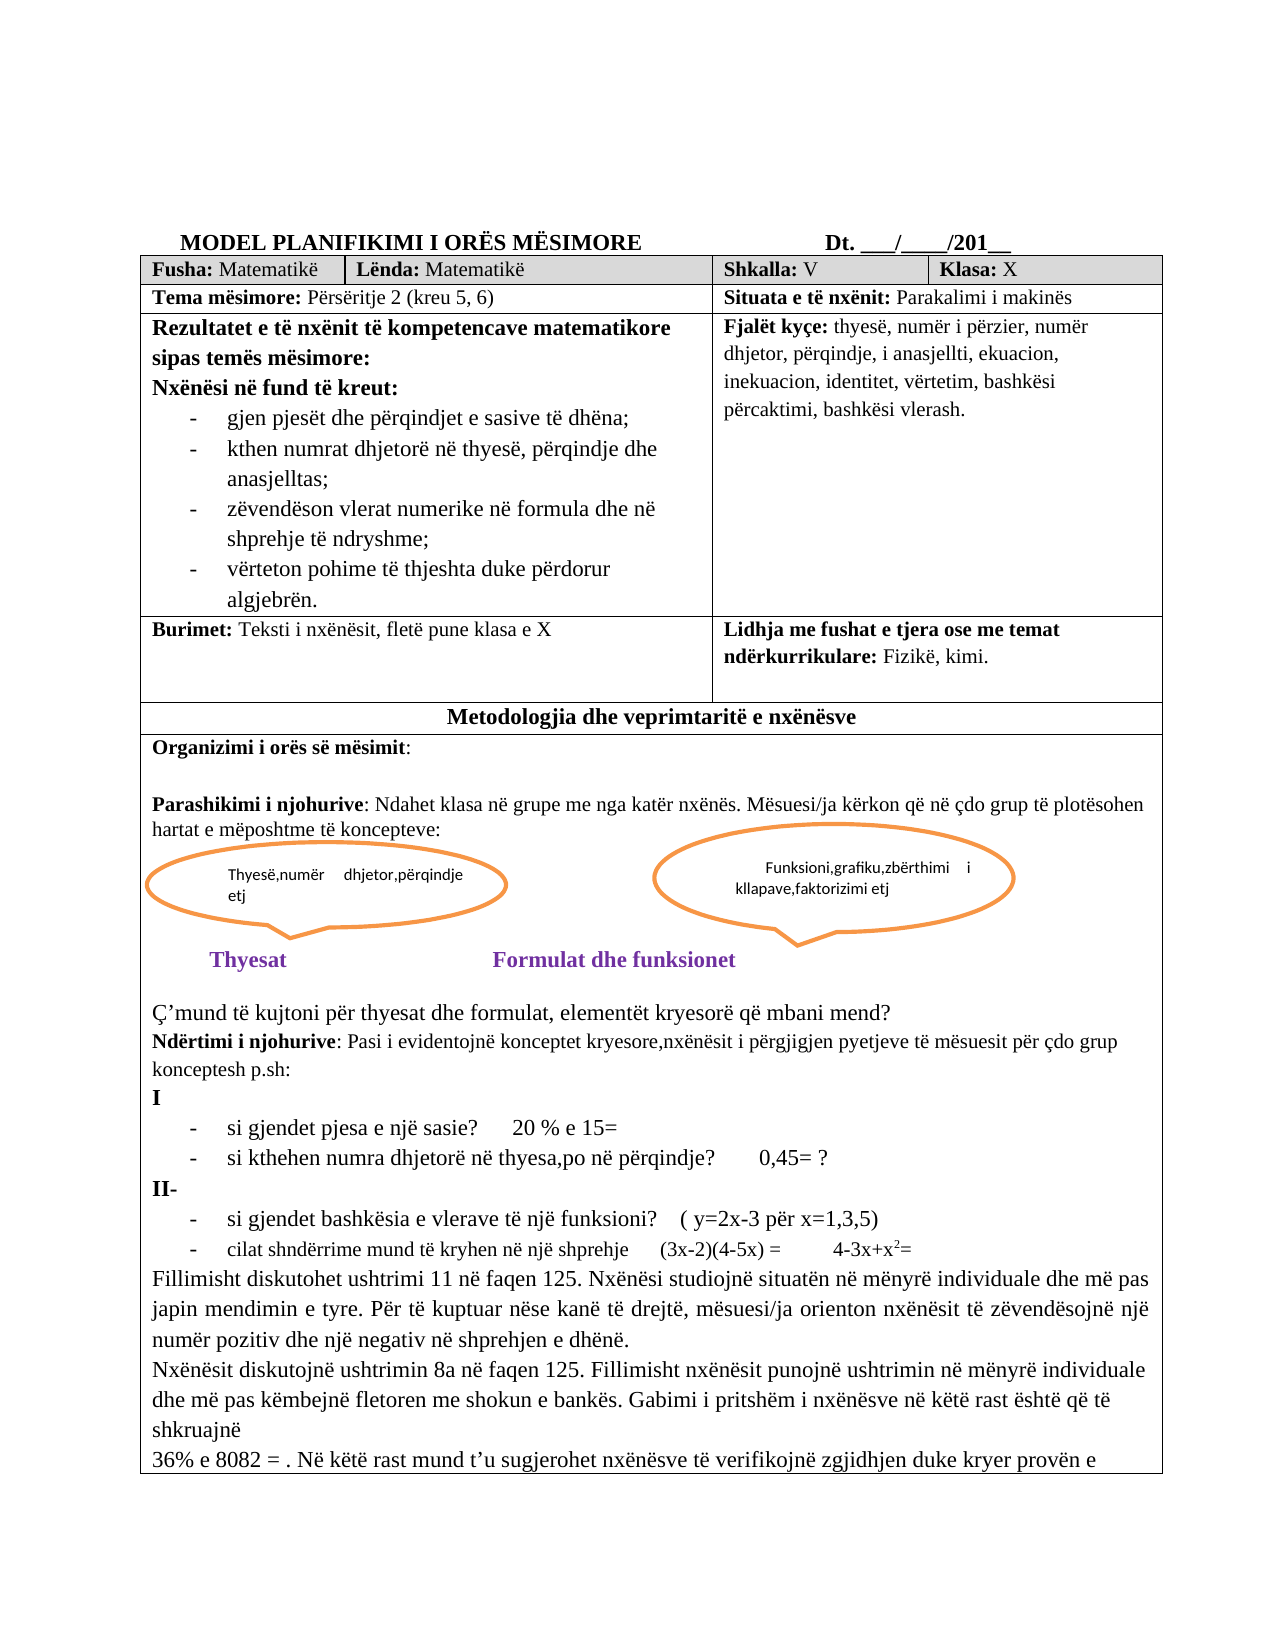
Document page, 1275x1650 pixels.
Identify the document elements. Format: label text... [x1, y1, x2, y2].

table_cell Metodologjia dhe veprimtaritë e nxënësve [141, 703, 1162, 733]
text MODEL PLANIFIKIMI I ORËS MËSIMORE Dt. ___/____/201__ [150, 229, 1125, 255]
table_cell Lidhja me fushat e tjera ose me temat ndërkurrikulare: Fizikë, kimi. [713, 617, 1162, 702]
table_header Lënda: Matematikë [346, 256, 712, 284]
table_cell Burimet: Teksti i nxënësit, fletë pune klasa e X [141, 617, 712, 702]
table_cell Situata e të nxënit: Parakalimi i makinës [713, 285, 1162, 313]
table_header Klasa: X [929, 256, 1162, 284]
table_cell Rezultatet e të nxënit të kompetencave matematikore sipas temës mësimore: Nxënësi në fund të kreut: gjen pjesët dhe përqindjet e sasive të dhëna; kthen numrat dhjetorë në thyesë, përqindje dhe anasjelltas; zëvendëson vlerat numerike në formula dhe në shprehje të ndryshme; vërteton pohime të thjeshta duke përdorur algjebrën. [141, 314, 712, 616]
table_header Shkalla: V [713, 256, 928, 284]
table_cell Tema mësimore: Përsëritje 2 (kreu 5, 6) [141, 285, 712, 313]
table_header Fusha: Matematikë [141, 256, 344, 284]
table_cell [141, 735, 1162, 1473]
table_cell Fjalët kyçe: thyesë, numër i përzier, numër dhjetor, përqindje, i anasjellti, ekuacion, inekuacion, identitet, vërtetim, bashkësi përcaktimi, bashkësi vlerash. [713, 314, 1162, 616]
